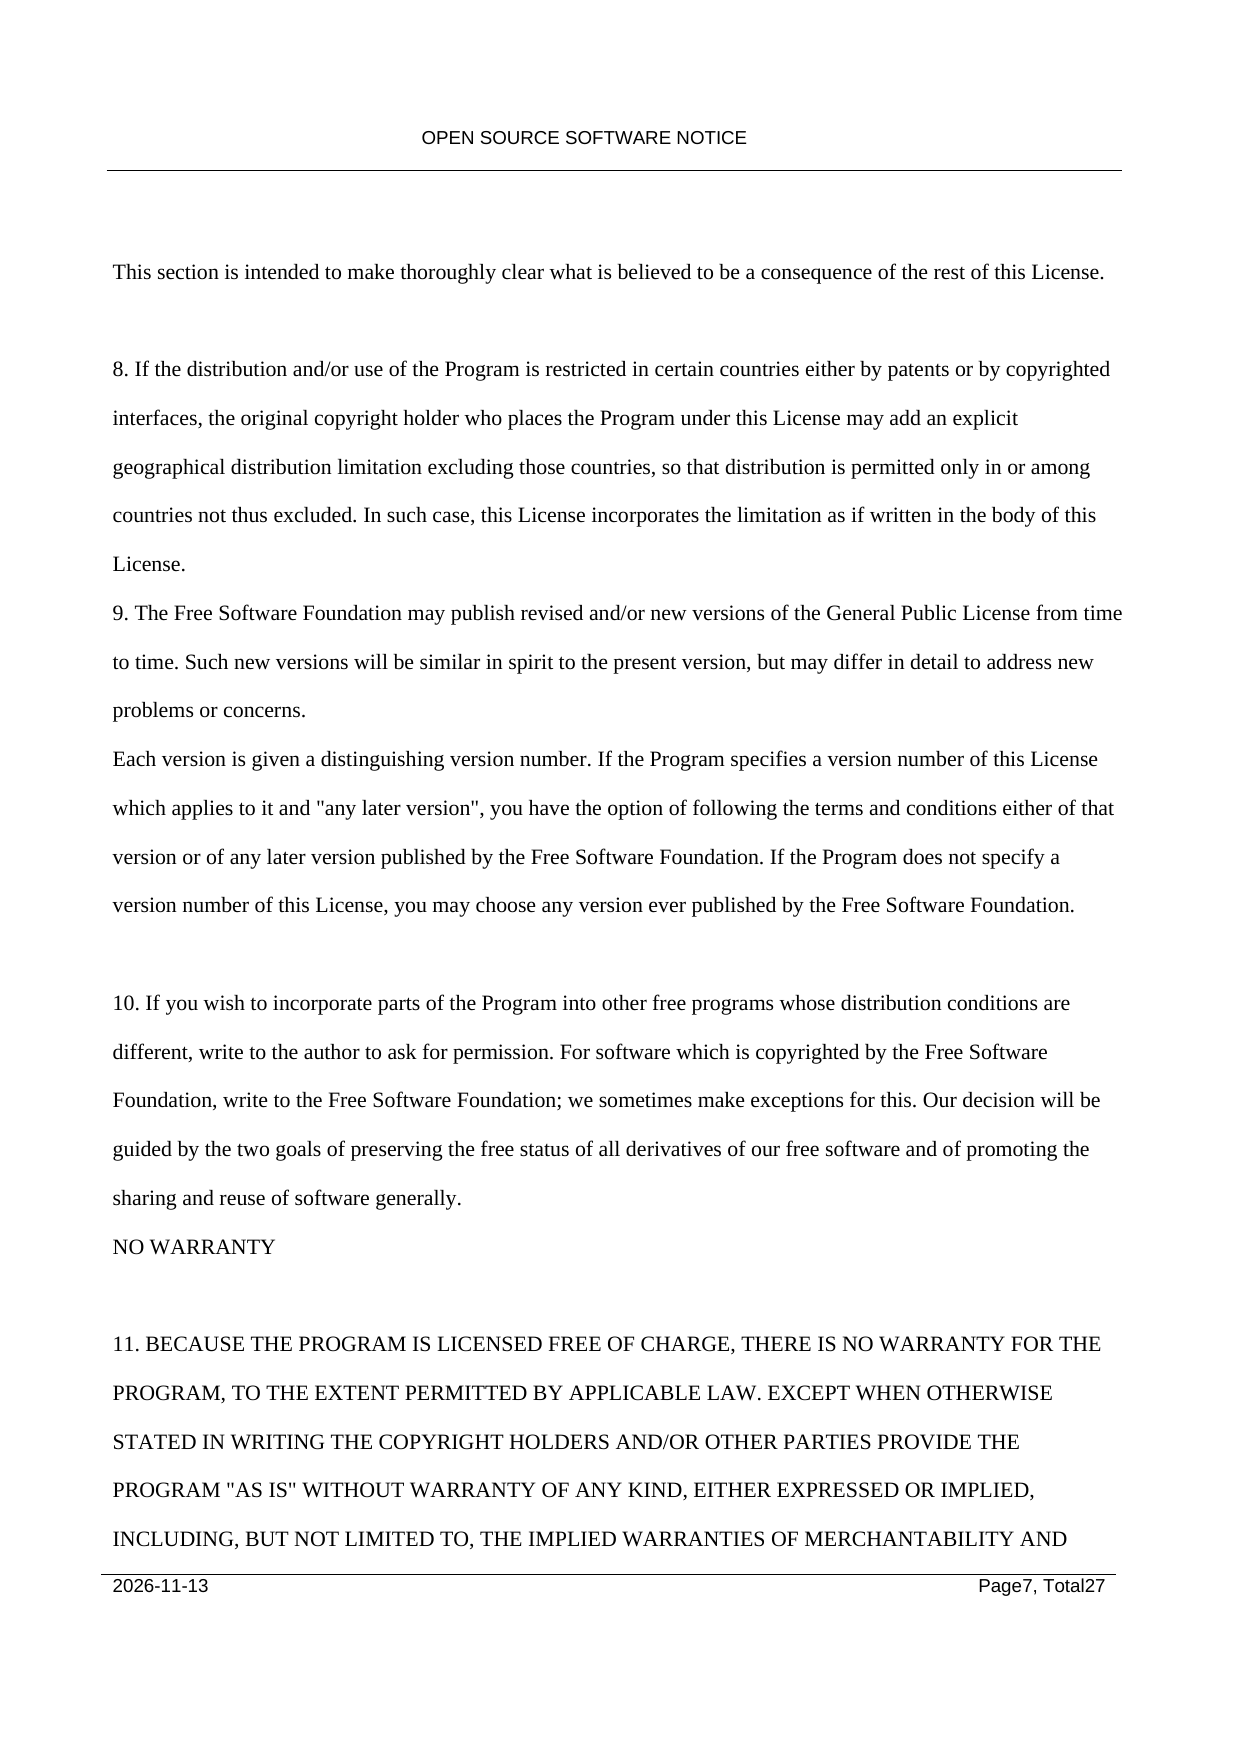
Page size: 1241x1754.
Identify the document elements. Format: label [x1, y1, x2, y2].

text [112, 206, 1128, 1555]
